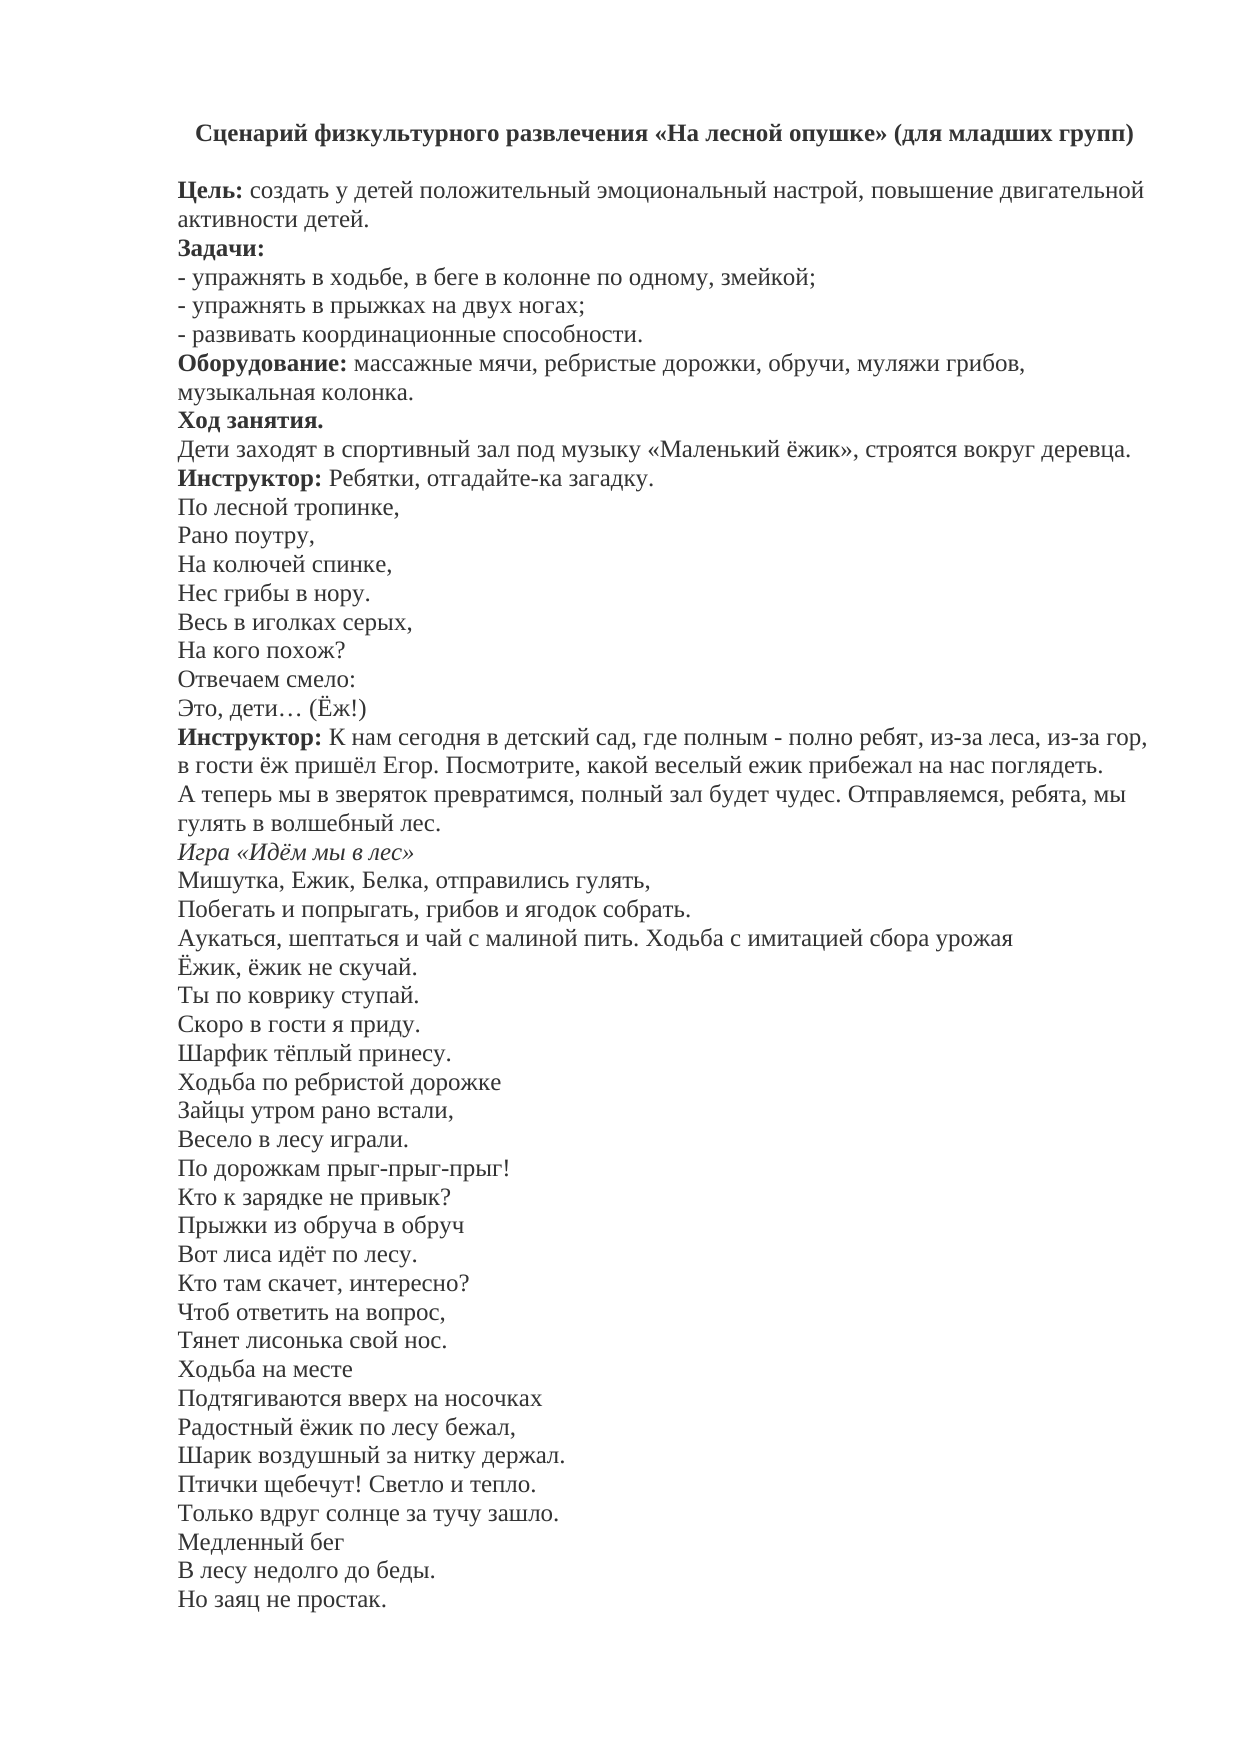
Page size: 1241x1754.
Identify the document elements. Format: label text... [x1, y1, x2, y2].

text Птички щебечут! Светло и тепло. [177, 1469, 1152, 1498]
text Оборудование: массажные мячи, ребристые дорожки, обручи, муляжи грибов, музыкальная колонка. [177, 348, 1152, 406]
text Кто к зарядке не привык? [177, 1182, 1152, 1211]
text Весело в лесу играли. [177, 1124, 1152, 1153]
text Зайцы утром рано встали, [177, 1096, 1152, 1124]
text Это, дети… (Ёж!) [177, 693, 1152, 722]
text Ходьба по ребристой дорожке [177, 1067, 1152, 1096]
text Весь в иголках серых, [177, 607, 1152, 636]
text В лесу недолго до беды. [177, 1556, 1152, 1584]
text Скоро в гости я приду. [177, 1009, 1152, 1038]
text По лесной тропинке, [177, 492, 1152, 521]
text Сценарий физкультурного развлечения «На лесной опушке» (для младших групп) [177, 118, 1152, 147]
text Нес грибы в нору. [177, 578, 1152, 607]
text На кого похож? [177, 636, 1152, 664]
text Рано поутру, [177, 521, 1152, 549]
text Дети заходят в спортивный зал под музыку «Маленький ёжик», строятся вокруг деревца. [177, 434, 1152, 463]
text Шарфик тёплый принесу. [177, 1038, 1152, 1067]
text - упражнять в прыжках на двух ногах; [177, 291, 1152, 319]
text - упражнять в ходьбе, в беге в колонне по одному, змейкой; [177, 262, 1152, 291]
text Цель: создать у детей положительный эмоциональный настрой, повышение двигательной активности детей. [177, 176, 1152, 233]
text - развивать координационные способности. [177, 319, 1152, 348]
text На колючей спинке, [177, 549, 1152, 578]
text Игра «Идём мы в лес» [177, 837, 1152, 866]
text Ход занятия. [177, 406, 1152, 434]
text Задачи: [177, 233, 1152, 262]
text Ты по коврику ступай. [177, 981, 1152, 1009]
text Радостный ёжик по лесу бежал, [177, 1412, 1152, 1441]
text Тянет лисонька свой нос. [177, 1326, 1152, 1354]
text Медленный бег [177, 1527, 1152, 1556]
text А теперь мы в зверяток превратимся, полный зал будет чудес. Отправляемся, ребята, мы гулять в волшебный лес. [177, 779, 1152, 837]
text Инструктор: К нам сегодня в детский сад, где полным - полно ребят, из-за леса, из-за гор, в гости ёж пришёл Егор. Посмотрите, какой веселый ежик прибежал на нас поглядеть. [177, 722, 1152, 779]
text Прыжки из обруча в обруч [177, 1211, 1152, 1239]
text Подтягиваются вверх на носочках [177, 1383, 1152, 1412]
text Чтоб ответить на вопрос, [177, 1297, 1152, 1326]
text По дорожкам прыг-прыг-прыг! [177, 1153, 1152, 1182]
text Ёжик, ёжик не скучай. [177, 952, 1152, 981]
text Побегать и попрыгать, грибов и ягодок собрать. [177, 894, 1152, 923]
text Шарик воздушный за нитку держал. [177, 1441, 1152, 1469]
text Только вдруг солнце за тучу зашло. [177, 1498, 1152, 1527]
text Ходьба на месте [177, 1354, 1152, 1383]
text Но заяц не простак. [177, 1584, 1152, 1613]
text Инструктор: Ребятки, отгадайте-ка загадку. [177, 463, 1152, 492]
text Кто там скачет, интересно? [177, 1268, 1152, 1297]
text Вот лиса идёт по лесу. [177, 1239, 1152, 1268]
text Аукаться, шептаться и чай с малиной пить. Ходьба с имитацией сбора урожая [177, 923, 1152, 952]
text Мишутка, Ежик, Белка, отправились гулять, [177, 866, 1152, 894]
text Отвечаем смело: [177, 664, 1152, 693]
